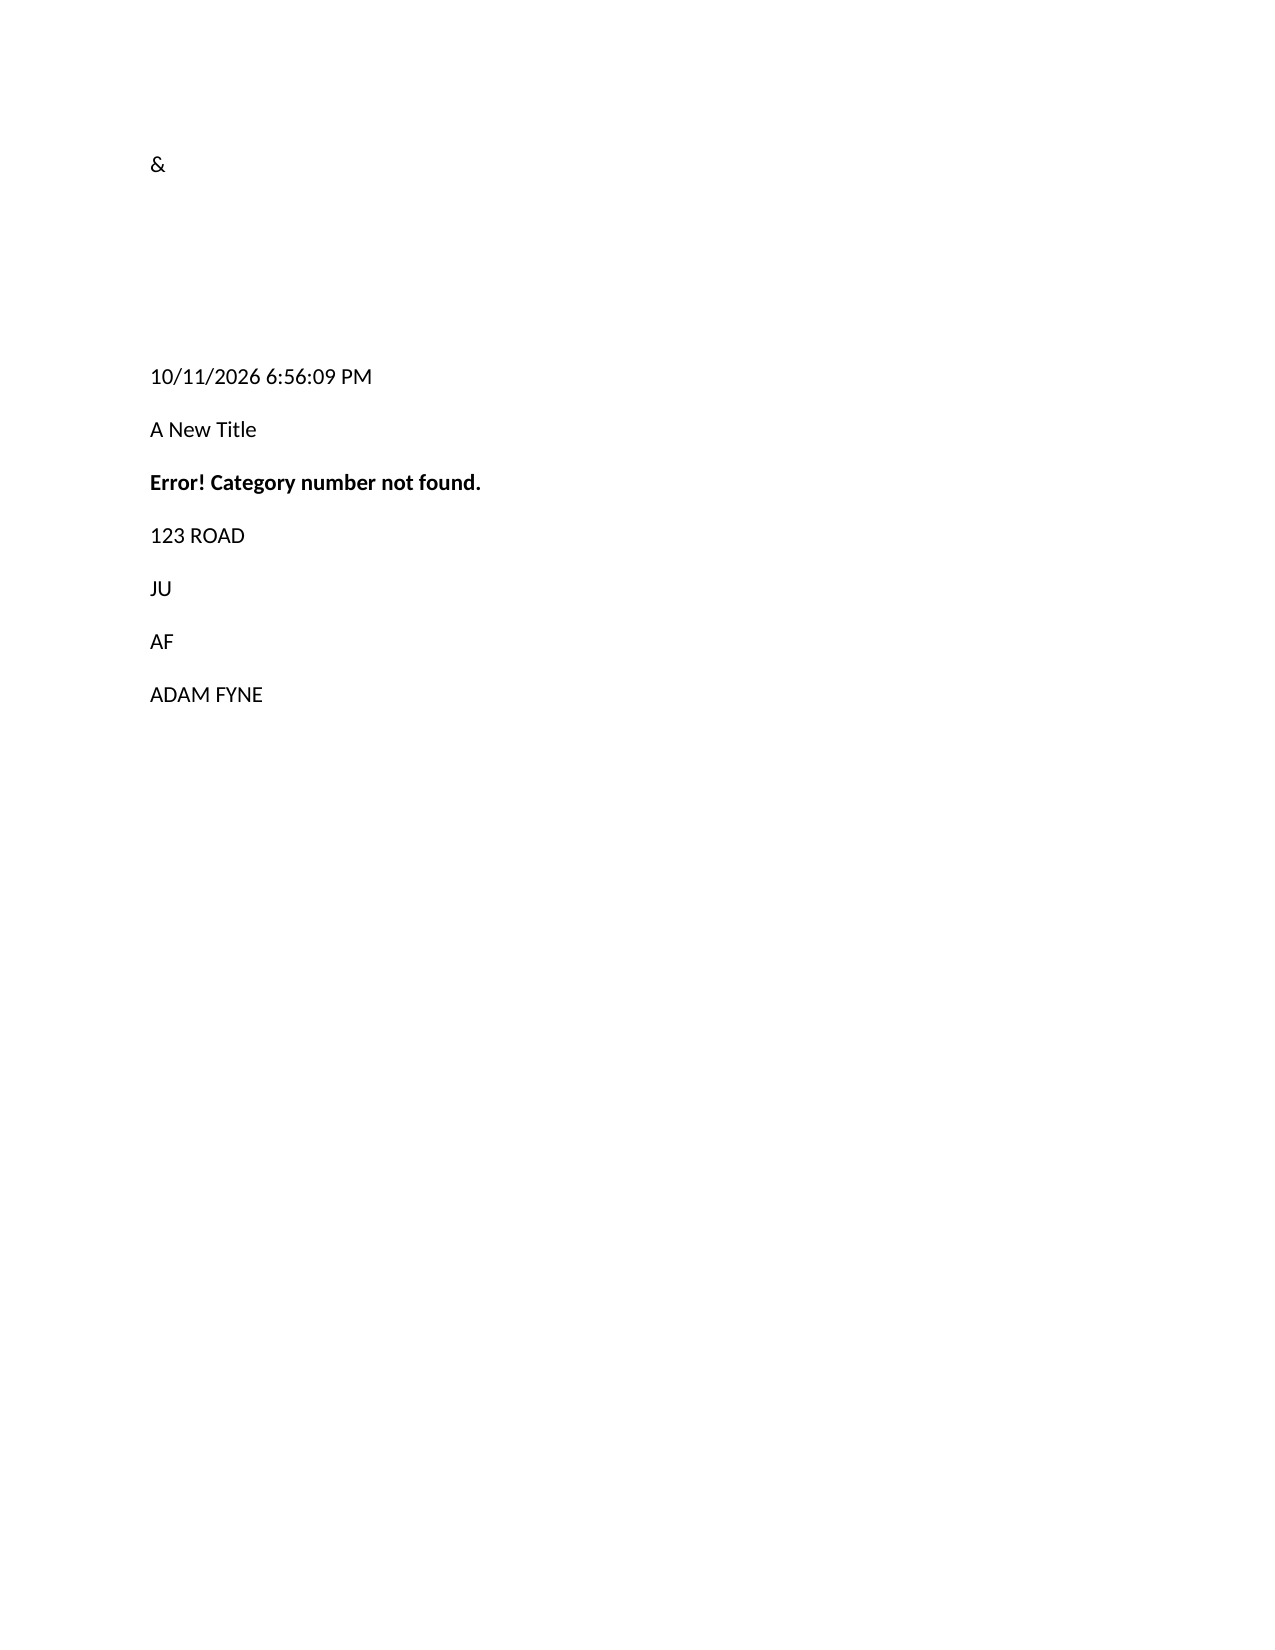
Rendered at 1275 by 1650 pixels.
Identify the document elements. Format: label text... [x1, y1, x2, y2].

text ADAM FYNE [150, 680, 1125, 708]
text AF [150, 627, 1125, 655]
text 13/01/2025 10:05:07 AM [150, 362, 1125, 390]
text 123 ROAD [150, 521, 1125, 549]
text JU [150, 574, 1125, 602]
text A New Title [150, 415, 1125, 443]
text Error! Category number not found. [150, 468, 1125, 496]
